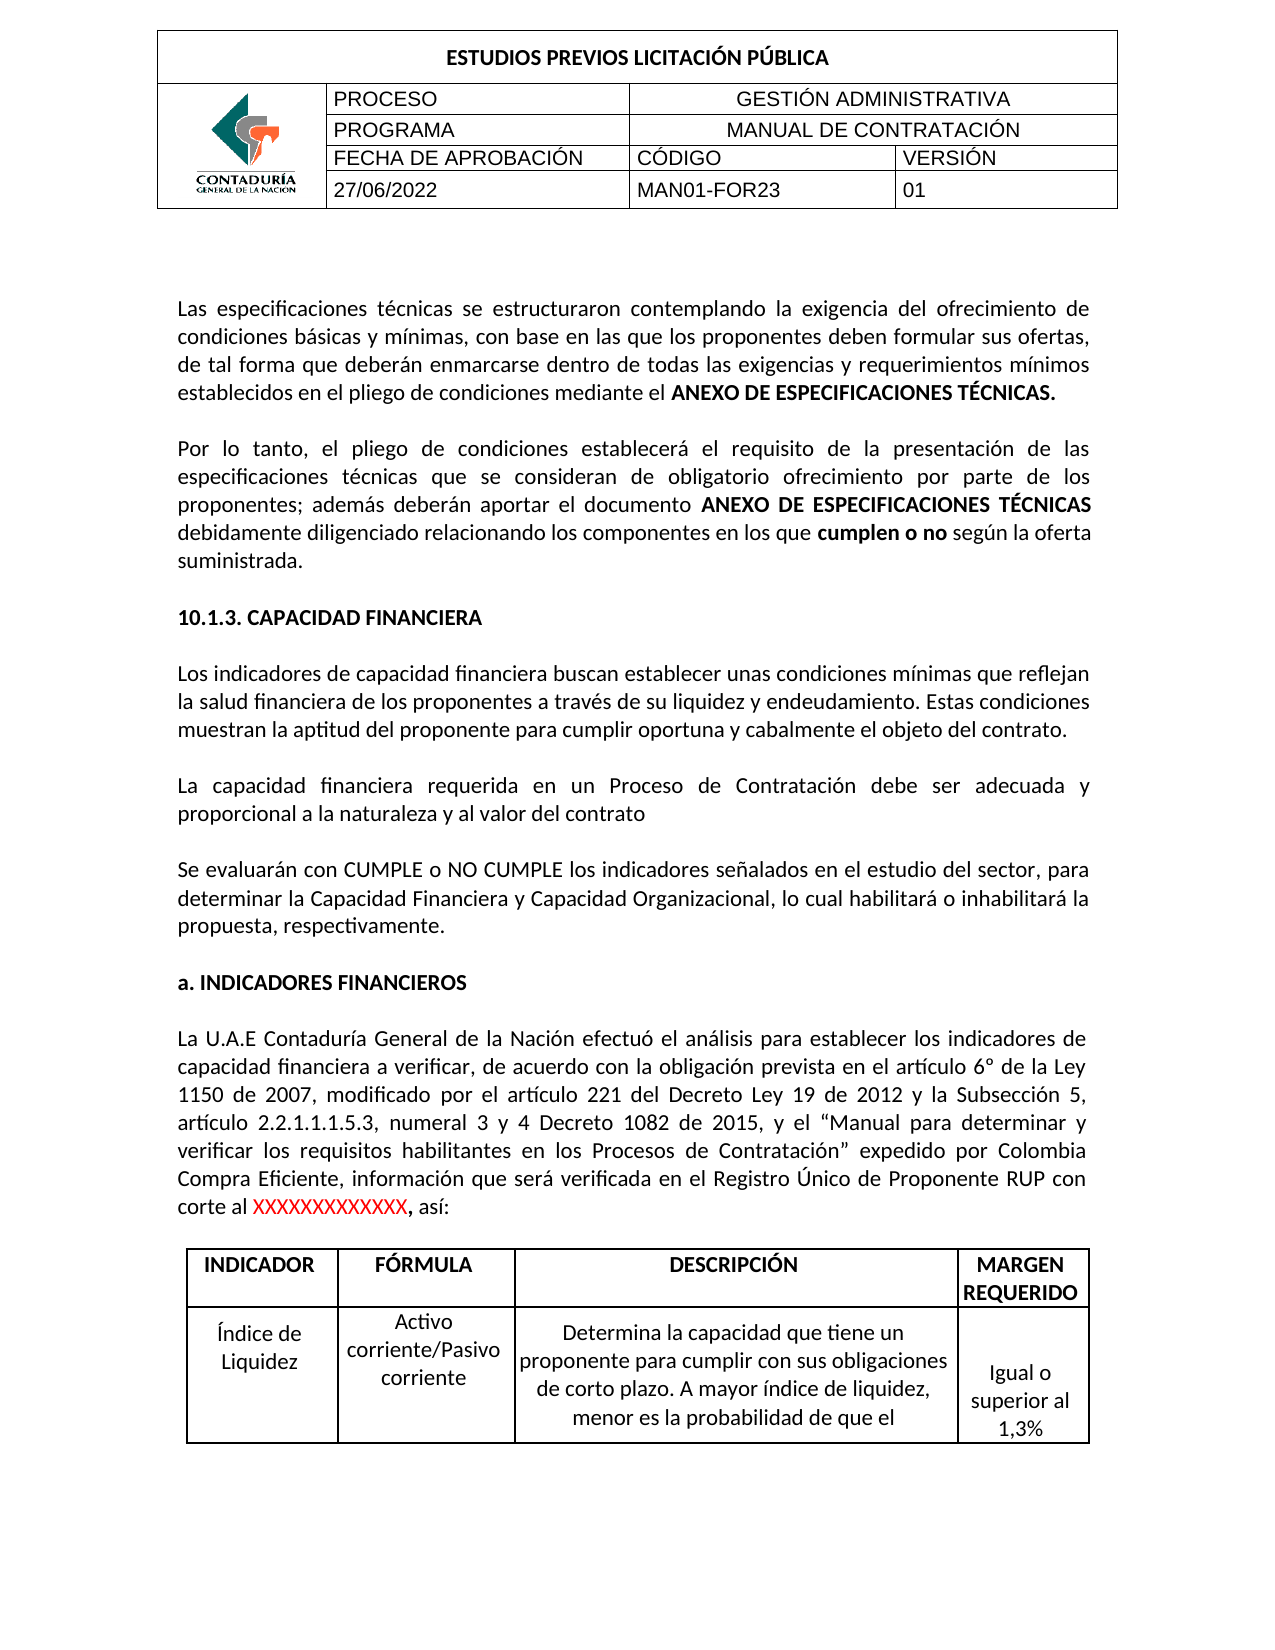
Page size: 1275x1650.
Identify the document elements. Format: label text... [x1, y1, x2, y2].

text Se evaluarán con CUMPLE o NO CUMPLE los indicadores señalados en el estudio del sector, para determinar la Capacidad Financiera y Capacidad Organizacional, lo cual habilitará o inhabilitará la propuesta, respectivamente. [177, 856, 1092, 940]
table_header FÓRMULA [339, 1250, 514, 1306]
text Los indicadores de capacidad financiera buscan establecer unas condiciones mínimas que reflejan la salud financiera de los proponentes a través de su liquidez y endeudamiento. Estas condiciones muestran la aptitud del proponente para cumplir oportuna y cabalmente el objeto del contrato. [177, 659, 1092, 743]
table_cell Índice de Liquidez [188, 1308, 337, 1442]
picture [178, 85, 313, 198]
table_cell Igual o superior al 1,3% [959, 1308, 1088, 1442]
table_header MARGEN REQUERIDO [959, 1250, 1088, 1306]
text Por lo tanto, el pliego de condiciones establecerá el requisito de la presentación de las especificaciones técnicas que se consideran de obligatorio ofrecimiento por parte de los proponentes; además deberán aportar el documento ANEXO DE ESPECIFICACIONES TÉCNICAS debidamente diligenciado relacionando los componentes en los que cumplen o no según la oferta suministrada. [177, 434, 1092, 574]
table_header DESCRIPCIÓN [516, 1250, 957, 1306]
text La capacidad financiera requerida en un Proceso de Contratación debe ser adecuada y proporcional a la naturaleza y al valor del contrato [177, 772, 1092, 828]
table_header INDICADOR [188, 1250, 337, 1306]
table_cell Activo corriente/Pasivo corriente [339, 1308, 514, 1442]
text La U.A.E Contaduría General de la Nación efectuó el análisis para establecer los indicadores de capacidad financiera a verificar, de acuerdo con la obligación prevista en el artículo 6º de la Ley 1150 de 2007, modificado por el artículo 221 del Decreto Ley 19 de 2012 y la Subsección 5, artículo 2.2.1.1.1.5.3, numeral 3 y 4 Decreto 1082 de 2015, y el “Manual para determinar y verificar los requisitos habilitantes en los Procesos de Contratación” expedido por Colombia Compra Eficiente, información que será verificada en el Registro Único de Proponente RUP con corte al XXXXXXXXXXXXX, así: [177, 1024, 1088, 1220]
text a. INDICADORES FINANCIEROS [177, 968, 1092, 996]
text Las especificaciones técnicas se estructuraron contemplando la exigencia del ofrecimiento de condiciones básicas y mínimas, con base en las que los proponentes deben formular sus ofertas, de tal forma que deberán enmarcarse dentro de todas las exigencias y requerimientos mínimos establecidos en el pliego de condiciones mediante el ANEXO DE ESPECIFICACIONES TÉCNICAS. [177, 294, 1092, 406]
text 10.1.3. CAPACIDAD FINANCIERA [177, 603, 1092, 631]
